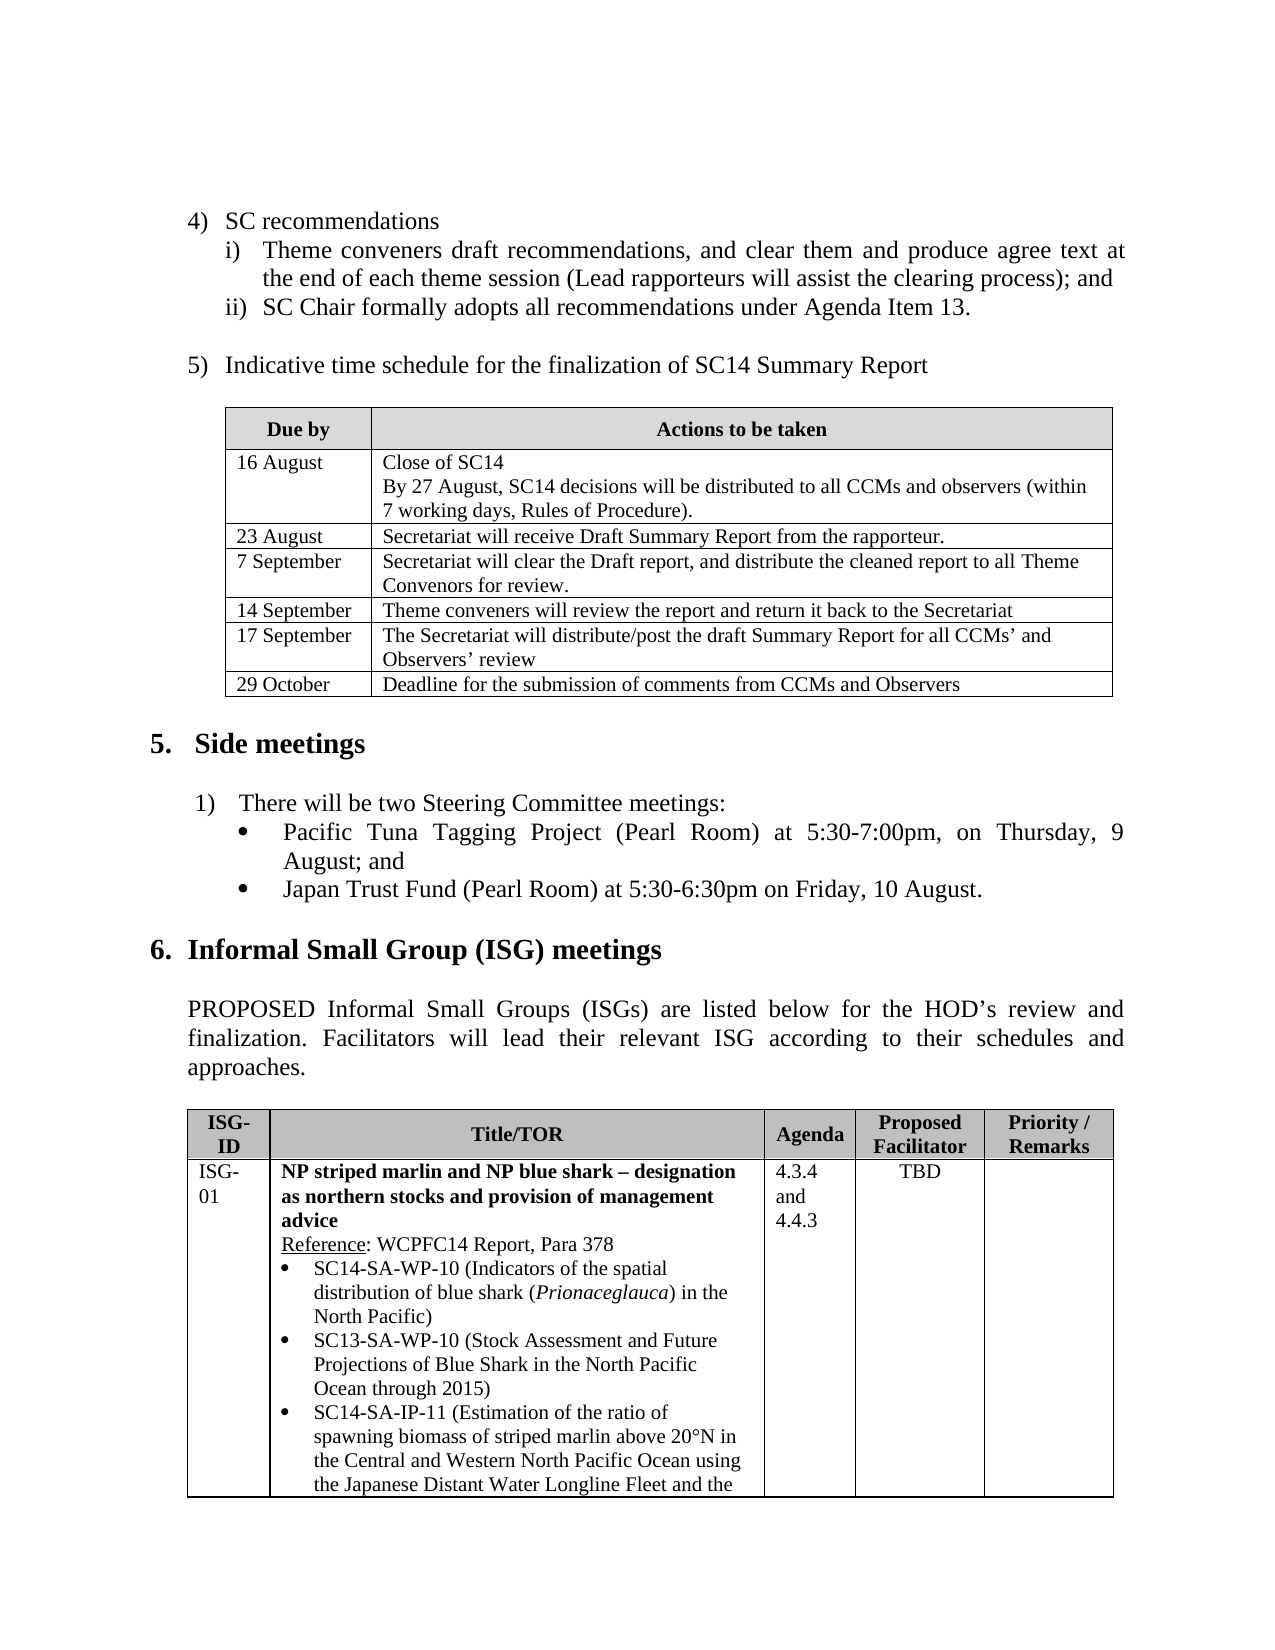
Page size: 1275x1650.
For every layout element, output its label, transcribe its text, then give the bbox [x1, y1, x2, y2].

table_cell Close of SC14 By 27 August, SC14 decisions will be distributed to all CCMs and observers (within 7 working days, Rules of Procedure). [372, 450, 1112, 522]
table_cell 17 September [226, 623, 371, 671]
table_cell Deadline for the submission of comments from CCMs and Observers [372, 672, 1112, 696]
table_header Due by [226, 408, 371, 449]
list Theme conveners draft recommendations, and clear them and produce agree text at the end of each theme session (Lead rapporteurs will assist the clearing process); and [225, 235, 1125, 292]
table_header ISG-ID [188, 1110, 269, 1158]
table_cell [271, 1160, 764, 1496]
table_header Proposed Facilitator [856, 1110, 984, 1158]
list Indicative time schedule for the finalization of SC14 Summary Report [187, 350, 1125, 378]
table_header Priority / Remarks [985, 1110, 1113, 1158]
table_cell Secretariat will clear the Draft report, and distribute the cleaned report to all Theme Convenors for review. [372, 549, 1112, 597]
table_header Agenda [765, 1110, 855, 1158]
table_cell [985, 1160, 1113, 1496]
list SC Chair formally adopts all recommendations under Agenda Item 13. [225, 292, 1125, 321]
table_cell 29 October [226, 672, 371, 696]
table_cell TBD [856, 1160, 984, 1496]
list Informal Small Group (ISG) meetings [150, 932, 1125, 966]
table_cell 4.3.4 and 4.4.3 [765, 1160, 855, 1496]
table_header Title/TOR [271, 1110, 764, 1158]
table_cell 14 September [226, 598, 371, 622]
list SC recommendations [187, 206, 1125, 235]
list Side meetings [150, 726, 1125, 759]
table_cell Secretariat will receive Draft Summary Report from the rapporteur. [372, 524, 1112, 548]
table_cell 7 September [226, 549, 371, 597]
table_cell 23 August [226, 524, 371, 548]
list Japan Trust Fund (Pearl Room) at 5:30-6:30pm on Friday, 10 August. [239, 874, 1125, 903]
list Pacific Tuna Tagging Project (Pearl Room) at 5:30-7:00pm, on Thursday, 9 August; and [239, 817, 1125, 874]
list There will be two Steering Committee meetings: [194, 788, 1125, 817]
table_cell ISG-01 [188, 1160, 269, 1496]
table_cell The Secretariat will distribute/post the draft Summary Report for all CCMs’ and Observers’ review [372, 623, 1112, 671]
table_cell Theme conveners will review the report and return it back to the Secretariat [372, 598, 1112, 622]
table_cell 16 August [226, 450, 371, 522]
table_header Actions to be taken [372, 408, 1112, 449]
list PROPOSED Informal Small Groups (ISGs) are listed below for the HOD’s review and finalization. Facilitators will lead their relevant ISG according to their schedules and approaches. [187, 994, 1125, 1081]
